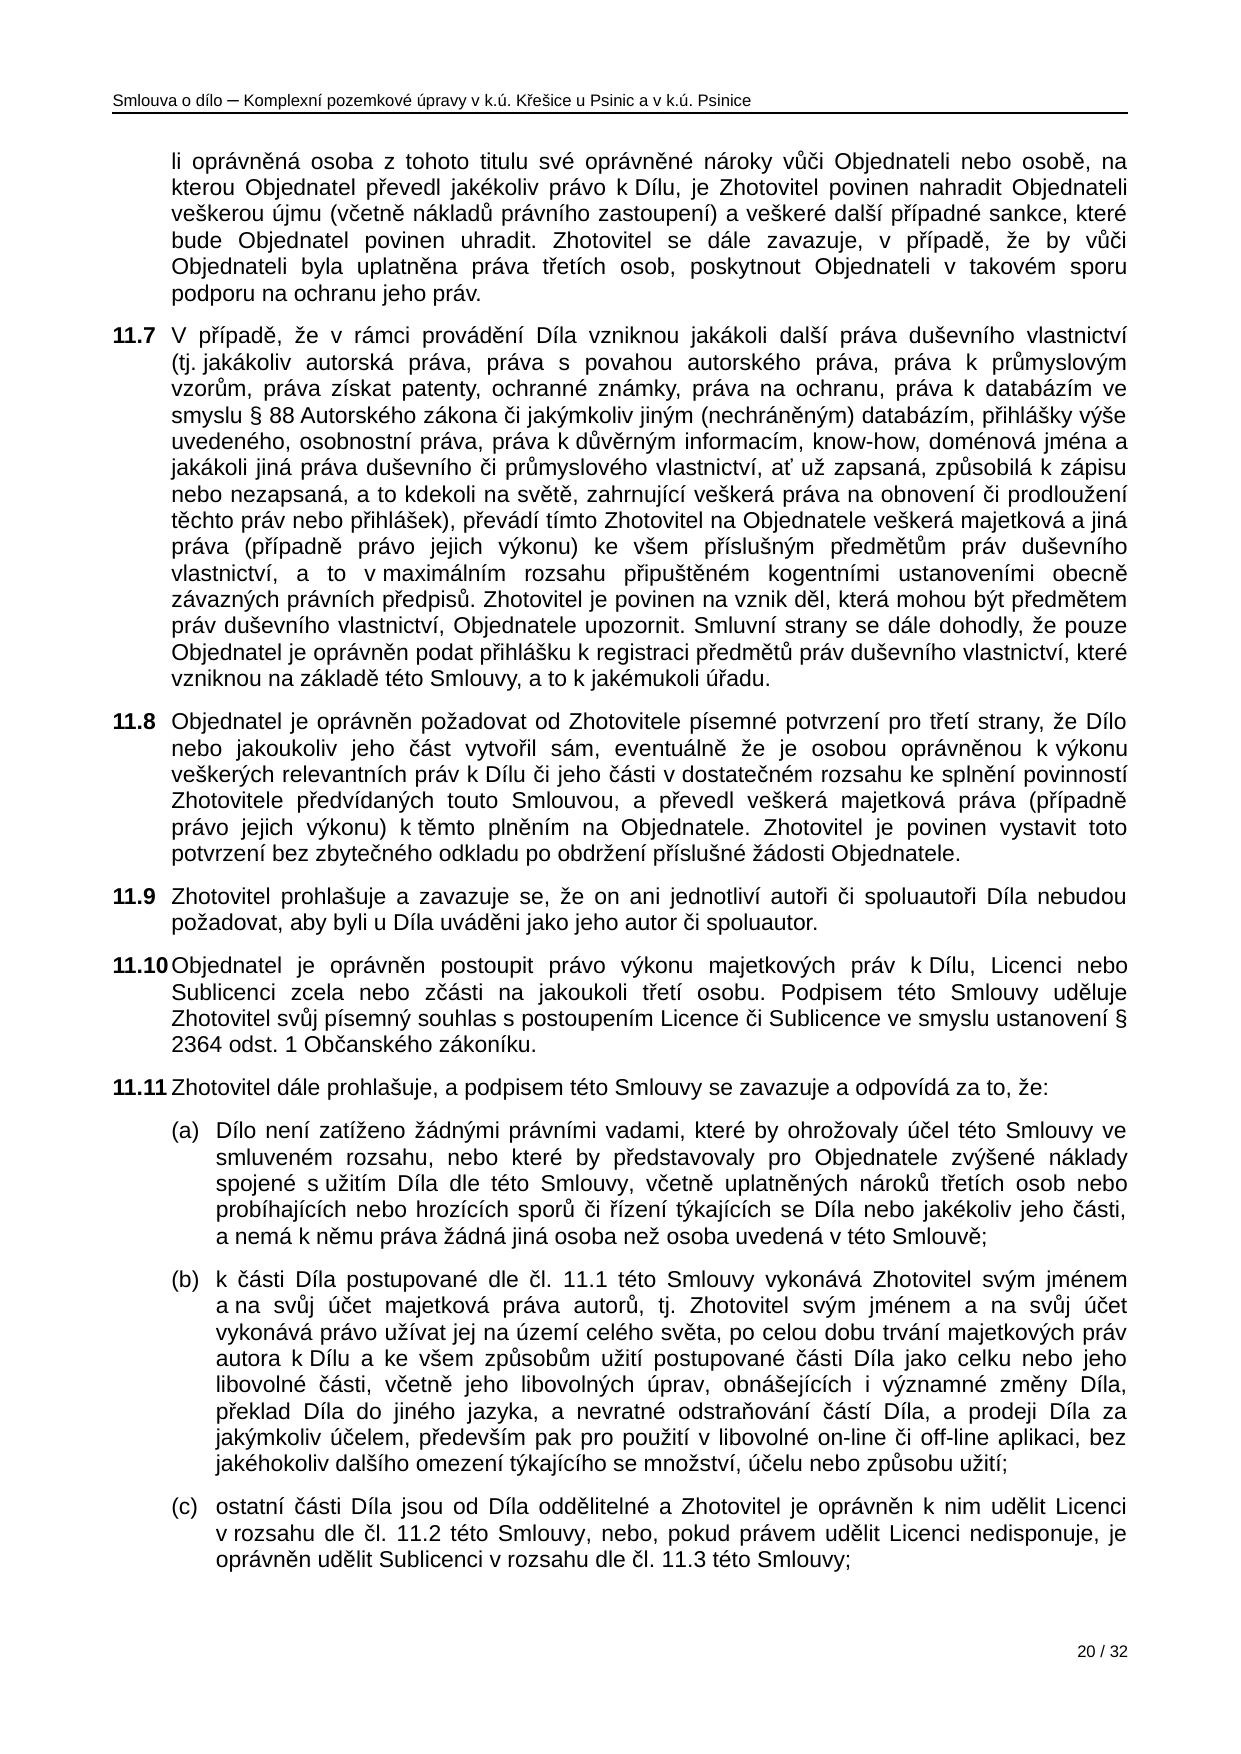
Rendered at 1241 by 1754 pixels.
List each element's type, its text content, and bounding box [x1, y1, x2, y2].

text k části Díla postupované dle čl. 11.1 této Smlouvy vykonává Zhotovitel svým jménem a na svůj účet majetková práva autorů, tj. Zhotovitel svým jménem a na svůj účet vykonává právo užívat jej na území celého světa, po celou dobu trvání majetkových práv autora k Dílu a ke všem způsobům užití postupované části Díla jako celku nebo jeho libovolné části, včetně jeho libovolných úprav, obnášejících i významné změny Díla, překlad Díla do jiného jazyka, a nevratné odstraňování částí Díla, a prodeji Díla za jakýmkoliv účelem, především pak pro použití v libovolné on-line či off-line aplikaci, bez jakéhokoliv dalšího omezení týkajícího se množství, účelu nebo způsobu užití; [171, 1266, 1128, 1477]
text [112, 148, 1128, 306]
text Objednatel je oprávněn postoupit právo výkonu majetkových práv k Dílu, Licenci nebo Sublicenci zcela nebo zčásti na jakoukoli třetí osobu. Podpisem této Smlouvy uděluje Zhotovitel svůj písemný souhlas s postoupením Licence či Sublicence ve smyslu ustanovení § 2364 odst. 1 Občanského zákoníku. [112, 952, 1128, 1058]
list Dílo není zatíženo žádnými právními vadami, které by ohrožovaly účel této Smlouvy ve smluveném rozsahu, nebo které by představovaly pro Objednatele zvýšené náklady spojené s užitím Díla dle této Smlouvy, včetně uplatněných nároků třetích osob nebo probíhajících nebo hrozících sporů či řízení týkajících se Díla nebo jakékoliv jeho části, a nemá k němu práva žádná jiná osoba než osoba uvedená v této Smlouvě; [171, 1117, 1128, 1249]
text Zhotovitel prohlašuje a zavazuje se, že on ani jednotliví autoři či spoluautoři Díla nebudou požadovat, aby byli u Díla uváděni jako jeho autor či spoluautor. [112, 883, 1128, 936]
text Zhotovitel dále prohlašuje, a podpisem této Smlouvy se zavazuje a odpovídá za to, že: [112, 1074, 1128, 1101]
text V případě, že v rámci provádění Díla vzniknou jakákoli další práva duševního vlastnictví (tj. jakákoliv autorská práva, práva s povahou autorského práva, práva k průmyslovým vzorům, práva získat patenty, ochranné známky, práva na ochranu, práva k databázím ve smyslu § 88 Autorského zákona či jakýmkoliv jiným (nechráněným) databázím, přihlášky výše uvedeného, osobnostní práva, práva k důvěrným informacím, know-how, doménová jména a jakákoli jiná práva duševního či průmyslového vlastnictví, ať už zapsaná, způsobilá k zápisu nebo nezapsaná, a to kdekoli na světě, zahrnující veškerá práva na obnovení či prodloužení těchto práv nebo přihlášek), převádí tímto Zhotovitel na Objednatele veškerá majetková a jiná práva (případně právo jejich výkonu) ke všem příslušným předmětům práv duševního vlastnictví, a to v maximálním rozsahu připuštěném kogentními ustanoveními obecně závazných právních předpisů. Zhotovitel je povinen na vznik děl, která mohou být předmětem práv duševního vlastnictví, Objednatele upozornit. Smluvní strany se dále dohodly, že pouze Objednatel je oprávněn podat přihlášku k registraci předmětů práv duševního vlastnictví, které vzniknou na základě této Smlouvy, a to k jakémukoli úřadu. [112, 322, 1128, 691]
text ostatní části Díla jsou od Díla oddělitelné a Zhotovitel je oprávněn k nim udělit Licenci v rozsahu dle čl. 11.2 této Smlouvy, nebo, pokud právem udělit Licenci nedisponuje, je oprávněn udělit Sublicenci v rozsahu dle čl. 11.3 této Smlouvy; [171, 1493, 1128, 1572]
text Objednatel je oprávněn požadovat od Zhotovitele písemné potvrzení pro třetí strany, že Dílo nebo jakoukoliv jeho část vytvořil sám, eventuálně že je osobou oprávněnou k výkonu veškerých relevantních práv k Dílu či jeho části v dostatečném rozsahu ke splnění povinností Zhotovitele předvídaných touto Smlouvou, a převedl veškerá majetková práva (případně právo jejich výkonu) k těmto plněním na Objednatele. Zhotovitel je povinen vystavit toto potvrzení bez zbytečného odkladu po obdržení příslušné žádosti Objednatele. [112, 708, 1128, 866]
